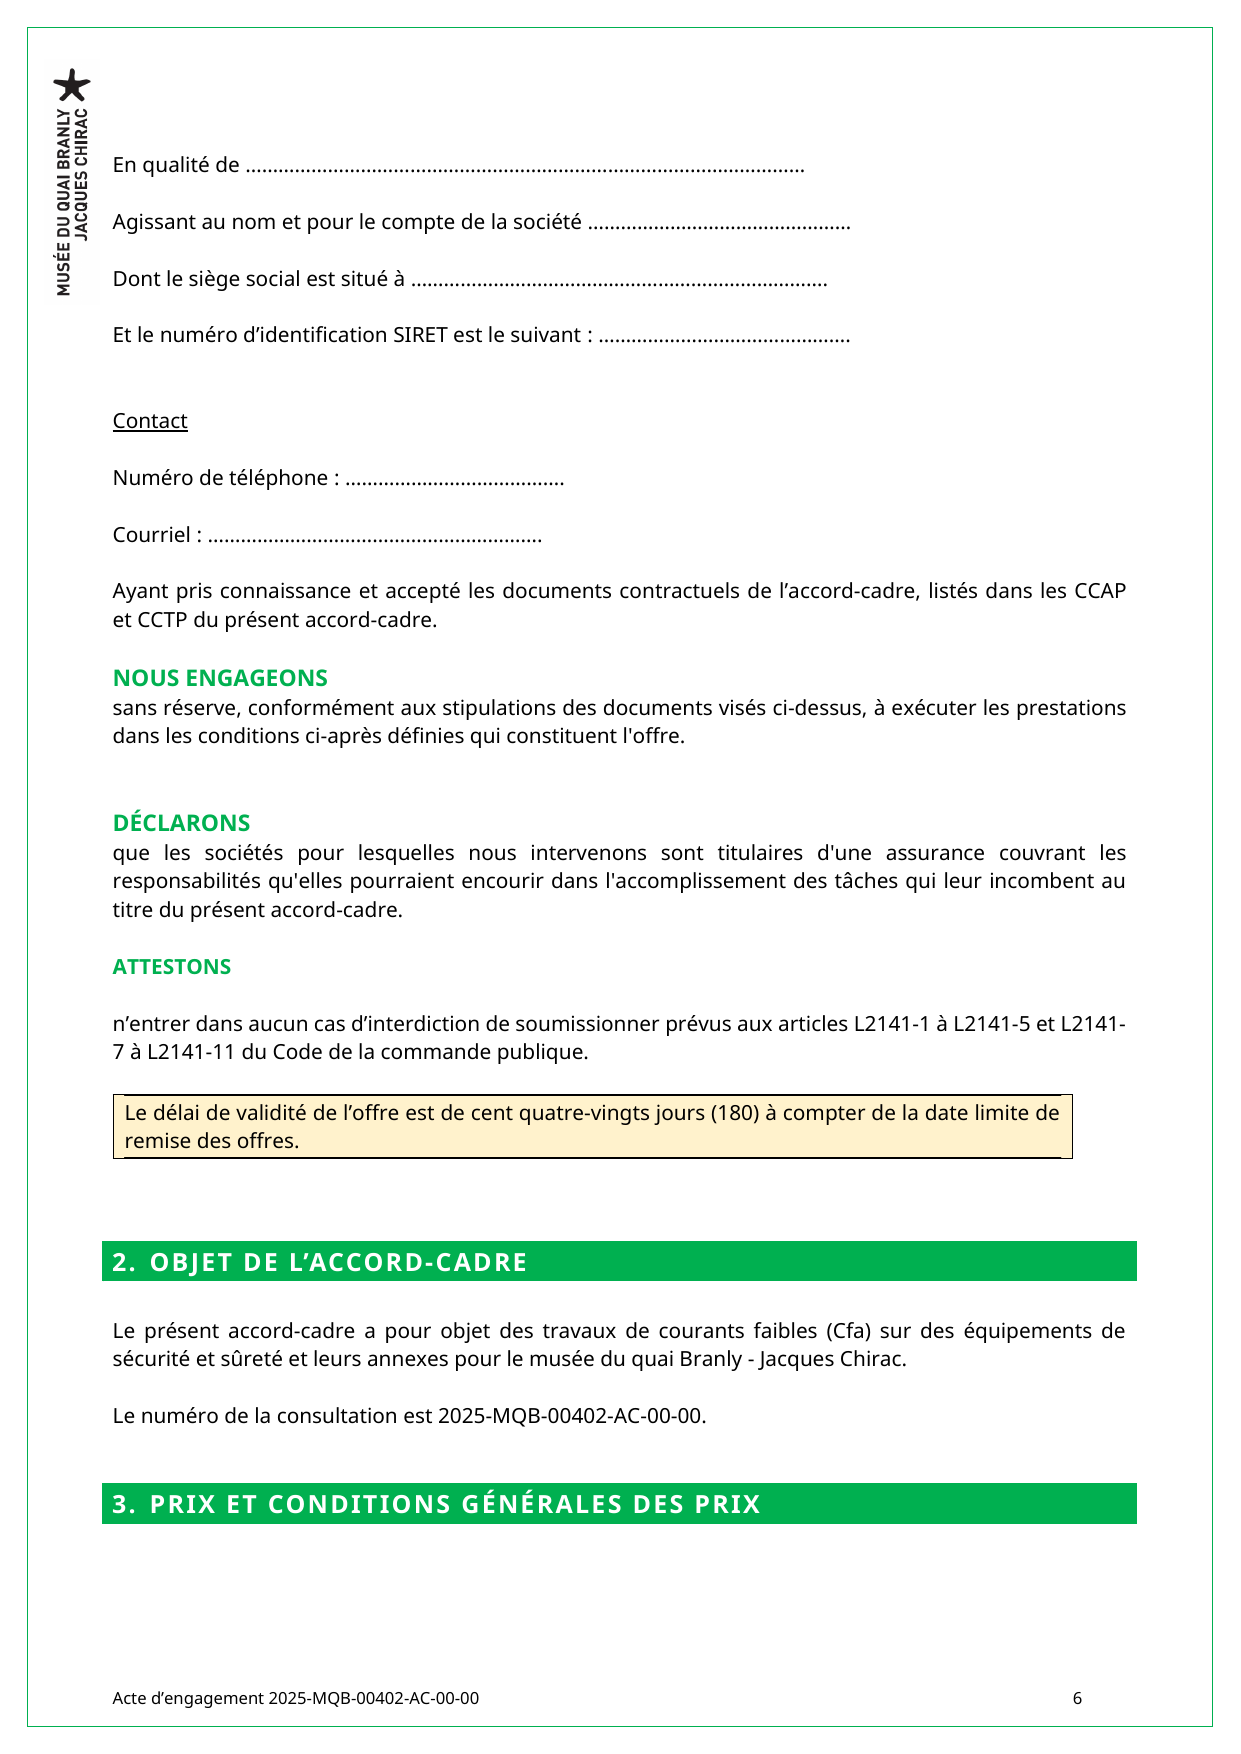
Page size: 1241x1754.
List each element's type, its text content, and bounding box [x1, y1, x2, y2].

title Prix et conditions générales des prix [104, 1484, 1136, 1523]
text Courriel : ……………………………………………………. [112, 520, 1128, 548]
text Dont le siège social est situé à …………………………………………………………………. [112, 264, 1128, 292]
text Numéro de téléphone : …………………………………. [112, 463, 1128, 491]
text ATTESTONS [112, 952, 1128, 980]
text Le présent accord-cadre a pour objet des travaux de courants faibles (Cfa) sur des équipements de sécurité et sûreté et leurs annexes pour le musée du quai Branly - Jacques Chirac. [112, 1316, 1128, 1373]
text Et le numéro d’identification SIRET est le suivant : ………………………………………. [112, 321, 1128, 349]
text Contact [112, 406, 1128, 434]
text En qualité de ………………………………………………………………………………………… [112, 150, 1128, 178]
title Objet de l’accord-cadre [104, 1242, 1136, 1280]
text sans réserve, conformément aux stipulations des documents visés ci-dessus, à exécuter les prestations dans les conditions ci-après définies qui constituent l'offre. [112, 693, 1128, 750]
text DÉCLARONS [112, 807, 1128, 838]
text que les sociétés pour lesquelles nous intervenons sont titulaires d'une assurance couvrant les responsabilités qu'elles pourraient encourir dans l'accomplissement des tâches qui leur incombent au titre du présent accord-cadre. [112, 838, 1128, 923]
text Le numéro de la consultation est 2025-MQB-00402-AC-00-00. [112, 1401, 1128, 1430]
text n’entrer dans aucun cas d’interdiction de soumissionner prévus aux articles L2141-1 à L2141-5 et L2141-7 à L2141-11 du Code de la commande publique. [112, 1009, 1128, 1066]
text NOUS ENGAGEONS [112, 662, 1128, 693]
text Ayant pris connaissance et accepté les documents contractuels de l’accord-cadre, listés dans les CCAP et CCTP du présent accord-cadre. [112, 577, 1128, 633]
text Agissant au nom et pour le compte de la société ………………………………………… [112, 207, 1128, 235]
